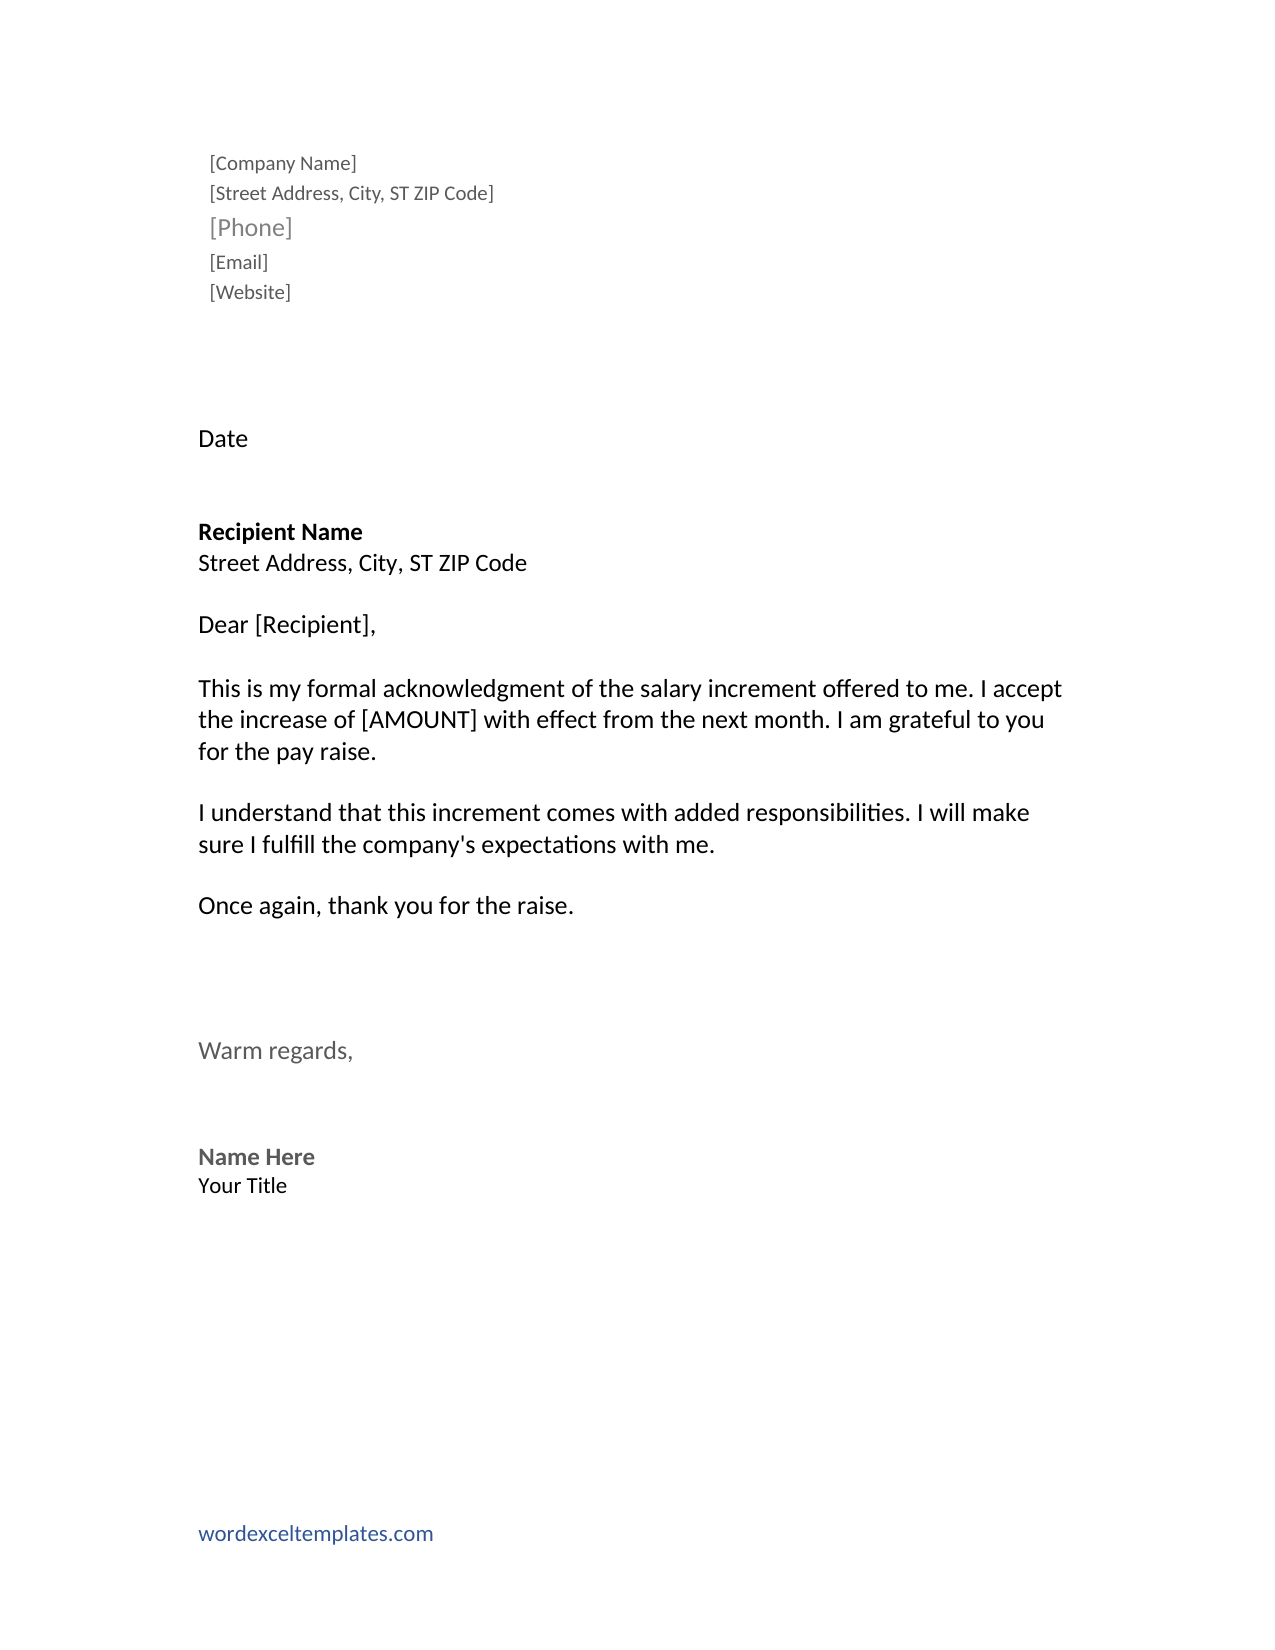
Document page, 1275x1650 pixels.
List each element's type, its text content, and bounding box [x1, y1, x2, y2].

table_header [198, 150, 1077, 350]
text Dear , [198, 608, 1077, 640]
text This is my formal acknowledgment of the salary increment offered to me. I accept the increase of [AMOUNT] with effect from the next month. I am grateful to you for the pay raise. [198, 672, 1077, 767]
text Once again, thank you for the raise. [198, 889, 1077, 921]
text Warm regards, [198, 1034, 1077, 1066]
text I understand that this increment comes with added responsibilities. I will make sure I fulfill the company's expectations with me. [198, 796, 1077, 860]
